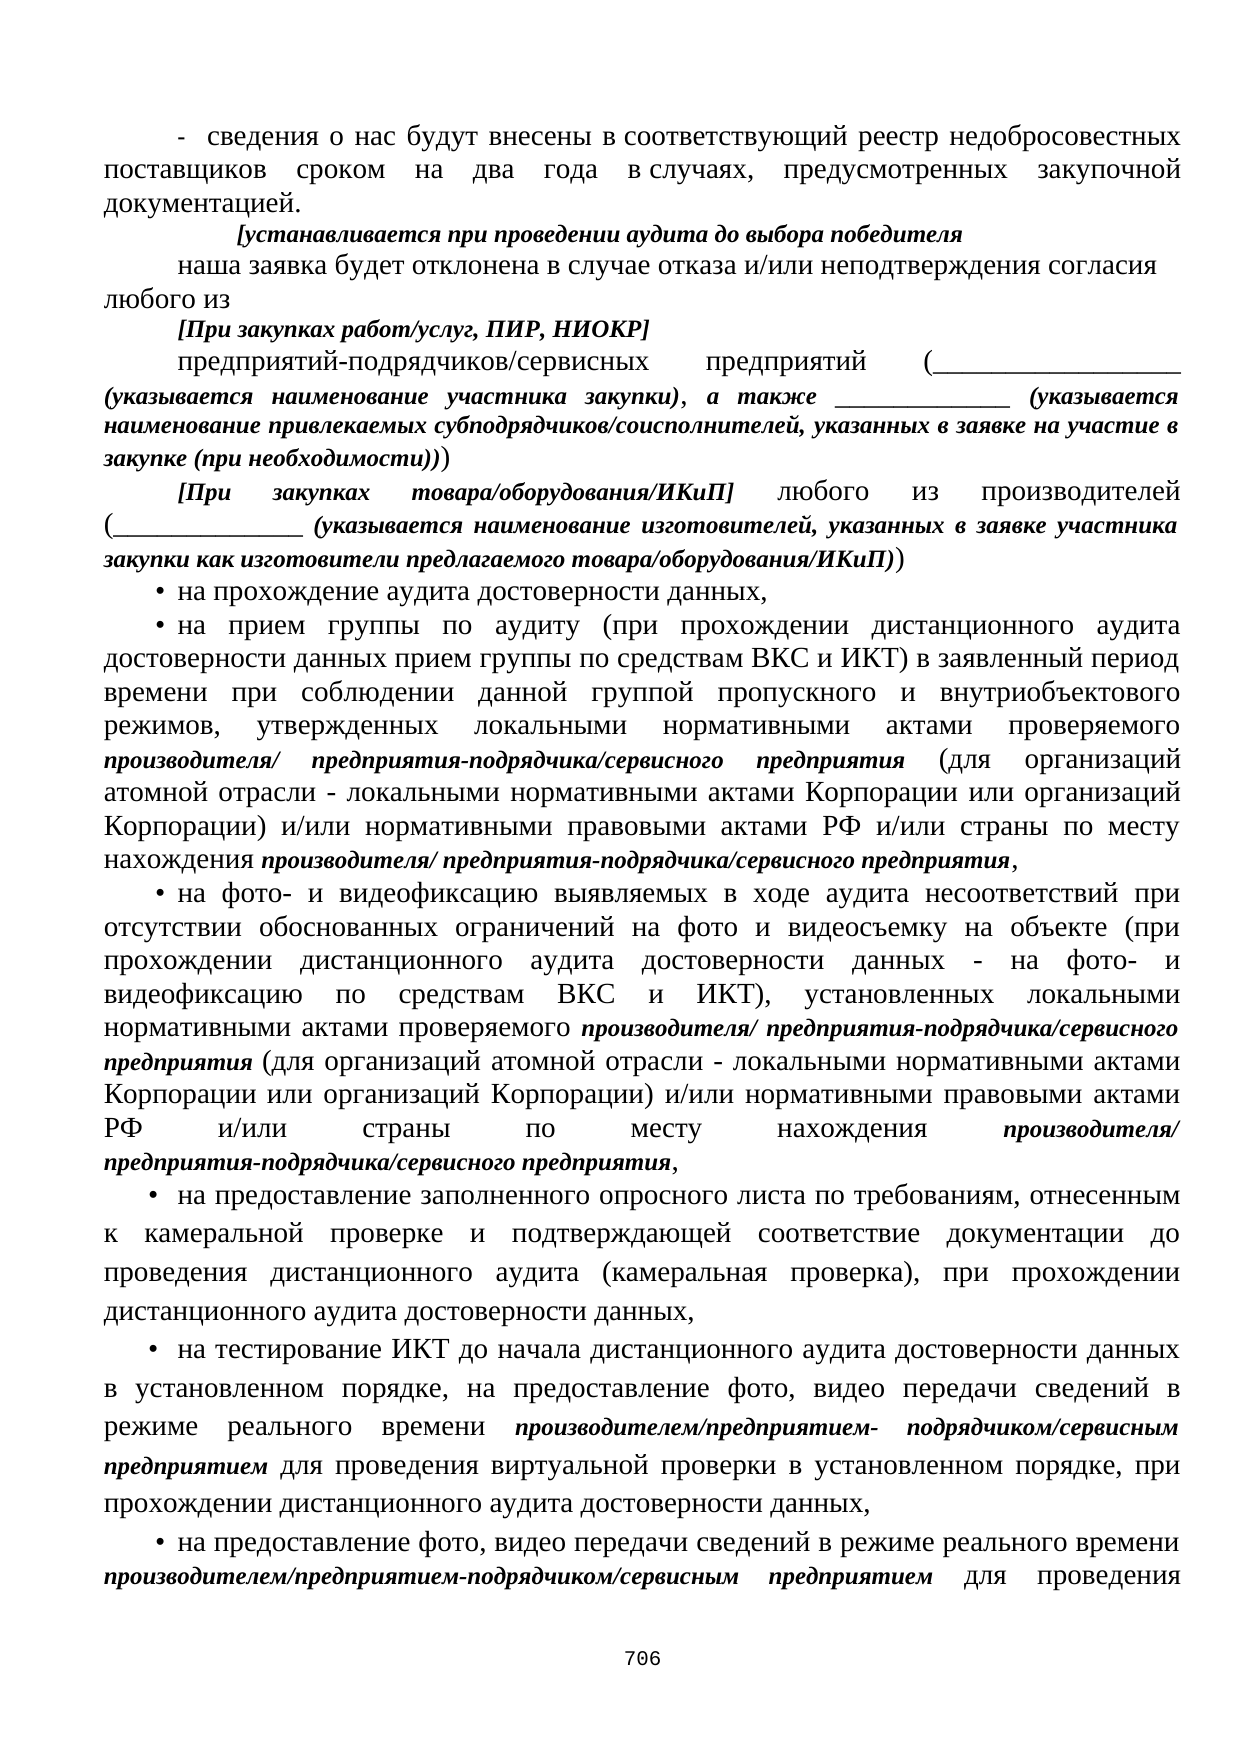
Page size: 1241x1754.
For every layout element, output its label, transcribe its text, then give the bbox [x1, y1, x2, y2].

text [При закупках работ/услуг, ПИР, НИОКР] [103, 314, 1181, 343]
text наша заявка будет отклонена в случае отказа и/или неподтверждения согласия любого из [103, 247, 1181, 314]
list на предоставление заполненного опросного листа по требованиям, отнесенным к камеральной проверке и подтверждающей соответствие документации до проведения дистанционного аудита (камеральная проверка), при прохождении дистанционного аудита достоверности данных, [103, 1177, 1181, 1326]
text [устанавливается при проведении аудита до выбора победителя [177, 219, 1181, 247]
text [При закупках товара/оборудования/ИКиП] любого из производителей (_____________ (указывается наименование изготовителей, указанных в заявке участника закупки как изготовители предлагаемого товара/оборудования/ИКиП)) [103, 473, 1181, 573]
list на прием группы по аудиту (при прохождении дистанционного аудита достоверности данных прием группы по средствам ВКС и ИКТ) в заявленный период времени при соблюдении данной группой пропускного и внутриобъектового режимов, утвержденных локальными нормативными актами проверяемого производителя/ предприятия-подрядчика/сервисного предприятия (для организаций атомной отрасли - локальными нормативными актами Корпорации или организаций Корпорации) и/или нормативными правовыми актами РФ и/или страны по месту нахождения производителя/ предприятия-подрядчика/сервисного предприятия, [103, 607, 1181, 875]
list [103, 1524, 1181, 1591]
list на прохождение аудита достоверности данных, [103, 573, 1181, 607]
text предприятий-подрядчиков/сервисных предприятий (_________________ (указывается наименование участника закупки), а также ____________ (указывается наименование привлекаемых субподрядчиков/соисполнителей, указанных в заявке на участие в закупке (при необходимости))) [103, 343, 1181, 473]
list на фото- и видеофиксацию выявляемых в ходе аудита несоответствий при отсутствии обоснованных ограничений на фото и видеосъемку на объекте (при прохождении дистанционного аудита достоверности данных - на фото- и видеофиксацию по средствам ВКС и ИКТ), установленных локальными нормативными актами проверяемого производителя/ предприятия-подрядчика/сервисного предприятия (для организаций атомной отрасли - локальными нормативными актами Корпорации или организаций Корпорации) и/или нормативными правовыми актами РФ и/или страны по месту нахождения производителя/ предприятия-подрядчика/сервисного предприятия, [103, 875, 1181, 1177]
list сведения о нас будут внесены в соответствующий реестр недобросовестных поставщиков сроком на два года в случаях, предусмотренных закупочной документацией. [103, 118, 1181, 219]
list на тестирование ИКТ до начала дистанционного аудита достоверности данных в установленном порядке, на предоставление фото, видео передачи сведений в режиме реального времени производителем/предприятием- подрядчиком/сервисным предприятием для проведения виртуальной проверки в установленном порядке, при прохождении дистанционного аудита достоверности данных, [103, 1331, 1181, 1519]
